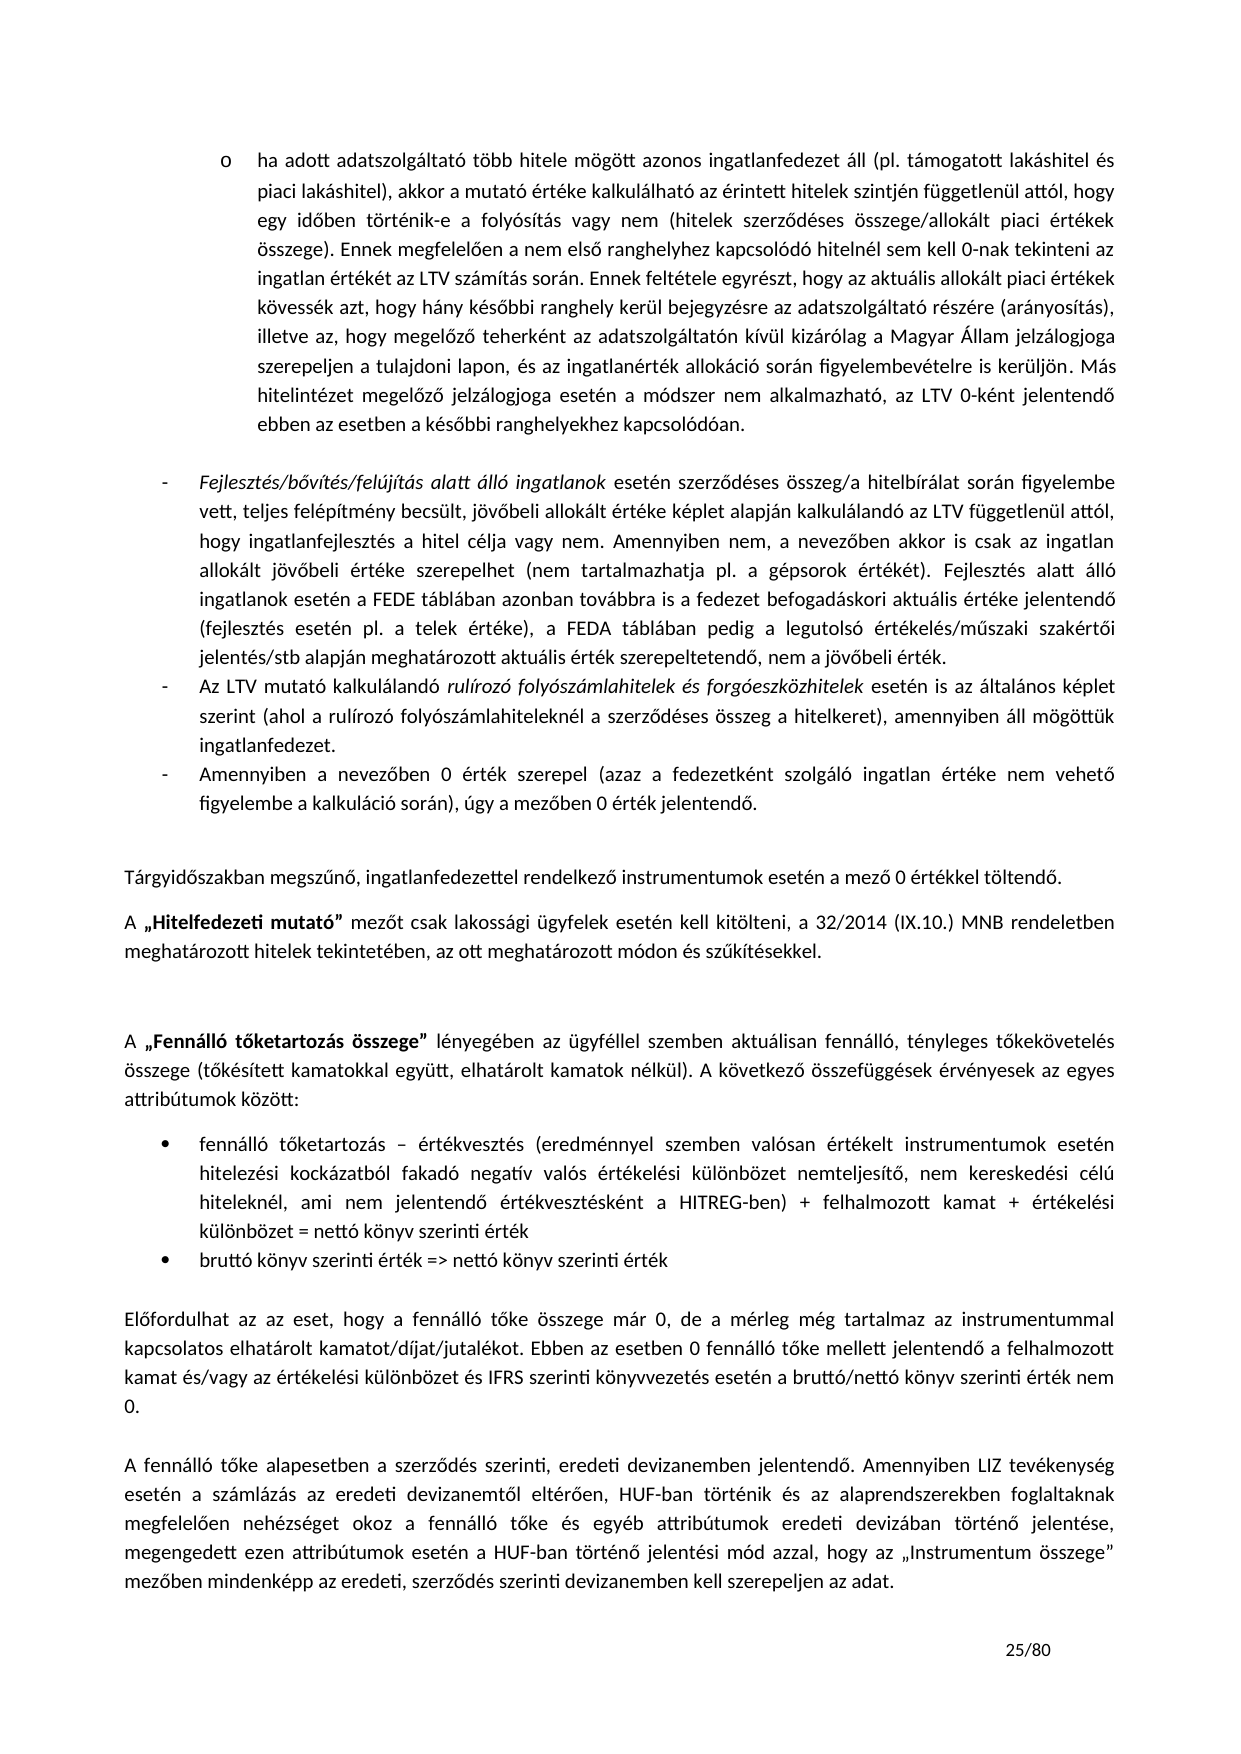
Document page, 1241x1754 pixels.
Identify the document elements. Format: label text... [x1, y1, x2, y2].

list Amennyiben a nevezőben 0 érték szerepel (azaz a fedezetként szolgáló ingatlan értéke nem vehető figyelembe a kalkuláció során), úgy a mezőben 0 érték jelentendő. [162, 761, 1116, 816]
text A fennálló tőke alapesetben a szerződés szerinti, eredeti devizanemben jelentendő. Amennyiben LIZ tevékenység esetén a számlázás az eredeti devizanemtől eltérően, HUF-ban történik és az alaprendszerekben foglaltaknak megfelelően nehézséget okoz a fennálló tőke és egyéb attribútumok eredeti devizában történő jelentése, megengedett ezen attribútumok esetén a HUF-ban történő jelentési mód azzal, hogy az „Instrumentum összege” mezőben mindenképp az eredeti, szerződés szerinti devizanemben kell szerepeljen az adat. [124, 1452, 1116, 1594]
text Előfordulhat az az eset, hogy a fennálló tőke összege már 0, de a mérleg még tartalmaz az instrumentummal kapcsolatos elhatárolt kamatot/díjat/jutalékot. Ebben az esetben 0 fennálló tőke mellett jelentendő a felhalmozott kamat és/vagy az értékelési különbözet és IFRS szerinti könyvvezetés esetén a bruttó/nettó könyv szerinti érték nem 0. [124, 1306, 1116, 1419]
text Tárgyidőszakban megszűnő, ingatlanfedezettel rendelkező instrumentumok esetén a mező 0 értékkel töltendő. [124, 864, 1116, 890]
list Fejlesztés/bővítés/felújítás alatt álló ingatlanok esetén szerződéses összeg/a hitelbírálat során figyelembe vett, teljes felépítmény becsült, jövőbeli allokált értéke képlet alapján kalkulálandó az LTV függetlenül attól, hogy ingatlanfejlesztés a hitel célja vagy nem. Amennyiben nem, a nevezőben akkor is csak az ingatlan allokált jövőbeli értéke szerepelhet (nem tartalmazhatja pl. a gépsorok értékét). Fejlesztés alatt álló ingatlanok esetén a FEDE táblában azonban továbbra is a fedezet befogadáskori aktuális értéke jelentendő (fejlesztés esetén pl. a telek értéke), a FEDA táblában pedig a legutolsó értékelés/műszaki szakértői jelentés/stb alapján meghatározott aktuális érték szerepeltetendő, nem a jövőbeli érték. [162, 469, 1116, 670]
list bruttó könyv szerinti érték => nettó könyv szerinti érték [162, 1248, 1116, 1273]
list fennálló tőketartozás – értékvesztés (eredménnyel szemben valósan értékelt instrumentumok esetén hitelezési kockázatból fakadó negatív valós értékelési különbözet nemteljesítő, nem kereskedési célú hiteleknél, ami nem jelentendő értékvesztésként a HITREG-ben) + felhalmozott kamat + értékelési különbözet = nettó könyv szerinti érték [162, 1131, 1116, 1244]
list Az LTV mutató kalkulálandó rulírozó folyószámlahitelek és forgóeszközhitelek esetén is az általános képlet szerint (ahol a rulírozó folyószámlahiteleknél a szerződéses összeg a hitelkeret), amennyiben áll mögöttük ingatlanfedezet. [162, 674, 1116, 757]
list ha adott adatszolgáltató több hitele mögött azonos ingatlanfedezet áll (pl. támogatott lakáshitel és piaci lakáshitel), akkor a mutató értéke kalkulálható az érintett hitelek szintjén függetlenül attól, hogy egy időben történik-e a folyósítás vagy nem (hitelek szerződéses összege/allokált piaci értékek összege). Ennek megfelelően a nem első ranghelyhez kapcsolódó hitelnél sem kell 0-nak tekinteni az ingatlan értékét az LTV számítás során. Ennek feltétele egyrészt, hogy az aktuális allokált piaci értékek kövessék azt, hogy hány későbbi ranghely kerül bejegyzésre az adatszolgáltató részére (arányosítás), illetve az, hogy megelőző teherként az adatszolgáltatón kívül kizárólag a Magyar Állam jelzálogjoga szerepeljen a tulajdoni lapon, és az ingatlanérték allokáció során figyelembevételre is kerüljön. Más hitelintézet megelőző jelzálogjoga esetén a módszer nem alkalmazható, az LTV 0-ként jelentendő ebben az esetben a későbbi ranghelyekhez kapcsolódóan. [219, 148, 1116, 437]
text A „Hitelfedezeti mutató” mezőt csak lakossági ügyfelek esetén kell kitölteni, a 32/2014 (IX.10.) MNB rendeletben meghatározott hitelek tekintetében, az ott meghatározott módon és szűkítésekkel. [124, 909, 1116, 964]
text A „Fennálló tőketartozás összege” lényegében az ügyféllel szemben aktuálisan fennálló, tényleges tőkekövetelés összege (tőkésített kamatokkal együtt, elhatárolt kamatok nélkül). A következő összefüggések érvényesek az egyes attribútumok között: [124, 1028, 1116, 1112]
